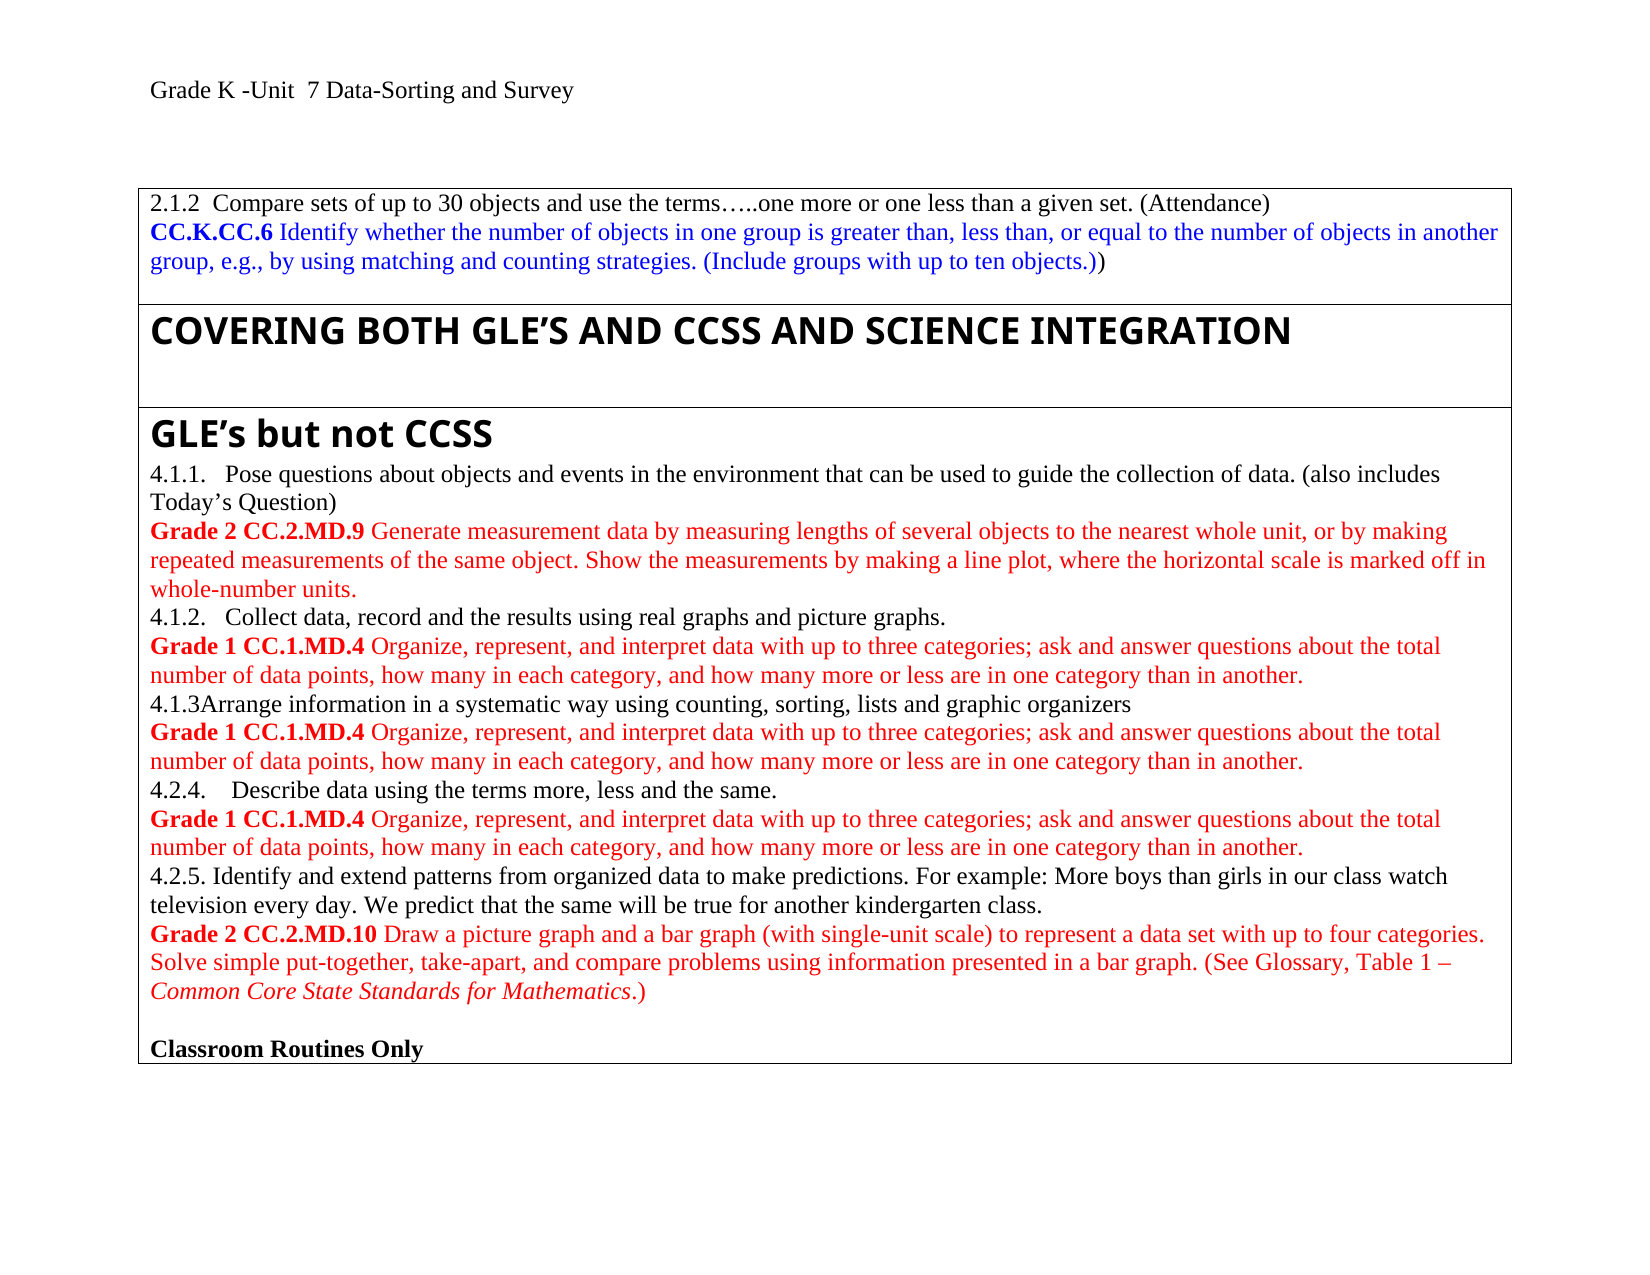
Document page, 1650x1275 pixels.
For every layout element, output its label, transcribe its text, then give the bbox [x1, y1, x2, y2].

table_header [139, 189, 1511, 303]
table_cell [139, 408, 1511, 1062]
table_cell COVERING BOTH GLE’S AND CCSS AND SCIENCE INTEGRATION [139, 305, 1511, 407]
